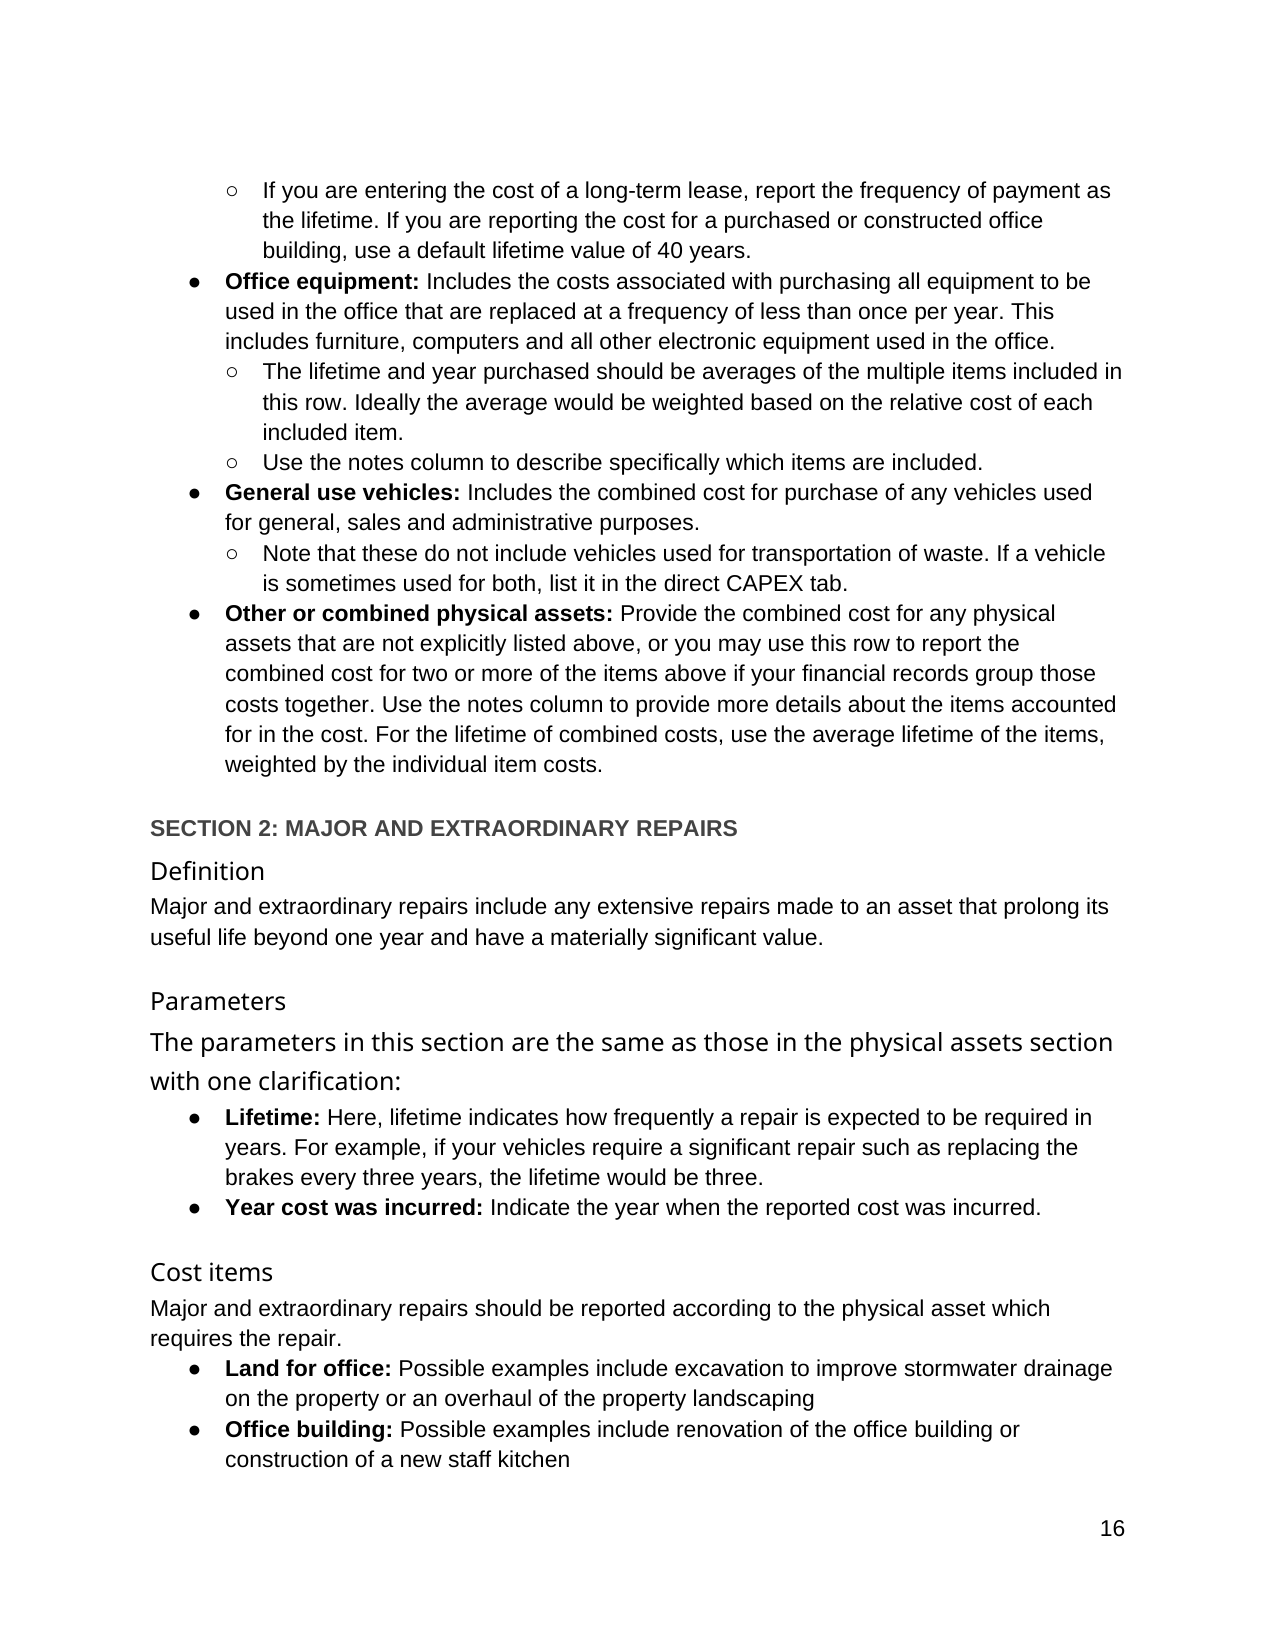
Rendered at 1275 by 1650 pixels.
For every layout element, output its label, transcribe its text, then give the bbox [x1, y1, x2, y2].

list Land for office: Possible examples include excavation to improve stormwater drainage on the property or an overhaul of the property landscaping [187, 1355, 1125, 1412]
subtitle Parameters [150, 984, 1125, 1018]
list If you are entering the cost of a long-term lease, report the frequency of payment as the lifetime. If you are reporting the cost for a purchased or constructed office building, use a default lifetime value of 40 years. [225, 177, 1125, 264]
list The lifetime and year purchased should be averages of the multiple items included in this row. Ideally the average would be weighted based on the relative cost of each included item. [225, 358, 1125, 445]
list Office building: Possible examples include renovation of the office building or construction of a new staff kitchen [187, 1416, 1125, 1472]
list General use vehicles: Includes the combined cost for purchase of any vehicles used for general, sales and administrative purposes. [187, 479, 1125, 536]
list Office equipment: Includes the costs associated with purchasing all equipment to be used in the office that are replaced at a frequency of less than once per year. This includes furniture, computers and all other electronic equipment used in the office. [187, 268, 1125, 354]
list Note that these do not include vehicles used for transportation of waste. If a vehicle is sometimes used for both, list it in the direct CAPEX tab. [225, 539, 1125, 596]
list Use the notes column to describe specifically which items are included. [225, 449, 1125, 475]
text Major and extraordinary repairs should be reported according to the physical asset which requires the repair. [150, 1295, 1125, 1351]
list Lifetime: Here, lifetime indicates how frequently a repair is expected to be required in years. For example, if your vehicles require a significant repair such as replacing the brakes every three years, the lifetime would be three. [187, 1103, 1125, 1190]
list Year cost was incurred: Indicate the year when the reported cost was incurred. [187, 1194, 1125, 1221]
subtitle SECTION 2: MAJOR AND EXTRAORDINARY REPAIRS [150, 814, 1125, 841]
subtitle Definition [150, 853, 1125, 887]
subtitle The parameters in this section are the same as those in the physical assets section with one clarification: [150, 1024, 1125, 1097]
text Major and extraordinary repairs include any extensive repairs made to an asset that prolong its useful life beyond one year and have a materially significant value. [150, 893, 1125, 950]
subtitle Cost items [150, 1254, 1125, 1289]
list Other or combined physical assets: Provide the combined cost for any physical assets that are not explicitly listed above, or you may use this row to report the combined cost for two or more of the items above if your financial records group those costs together. Use the notes column to provide more details about the items accounted for in the cost. For the lifetime of combined costs, use the average lifetime of the items, weighted by the individual item costs. [187, 600, 1125, 777]
